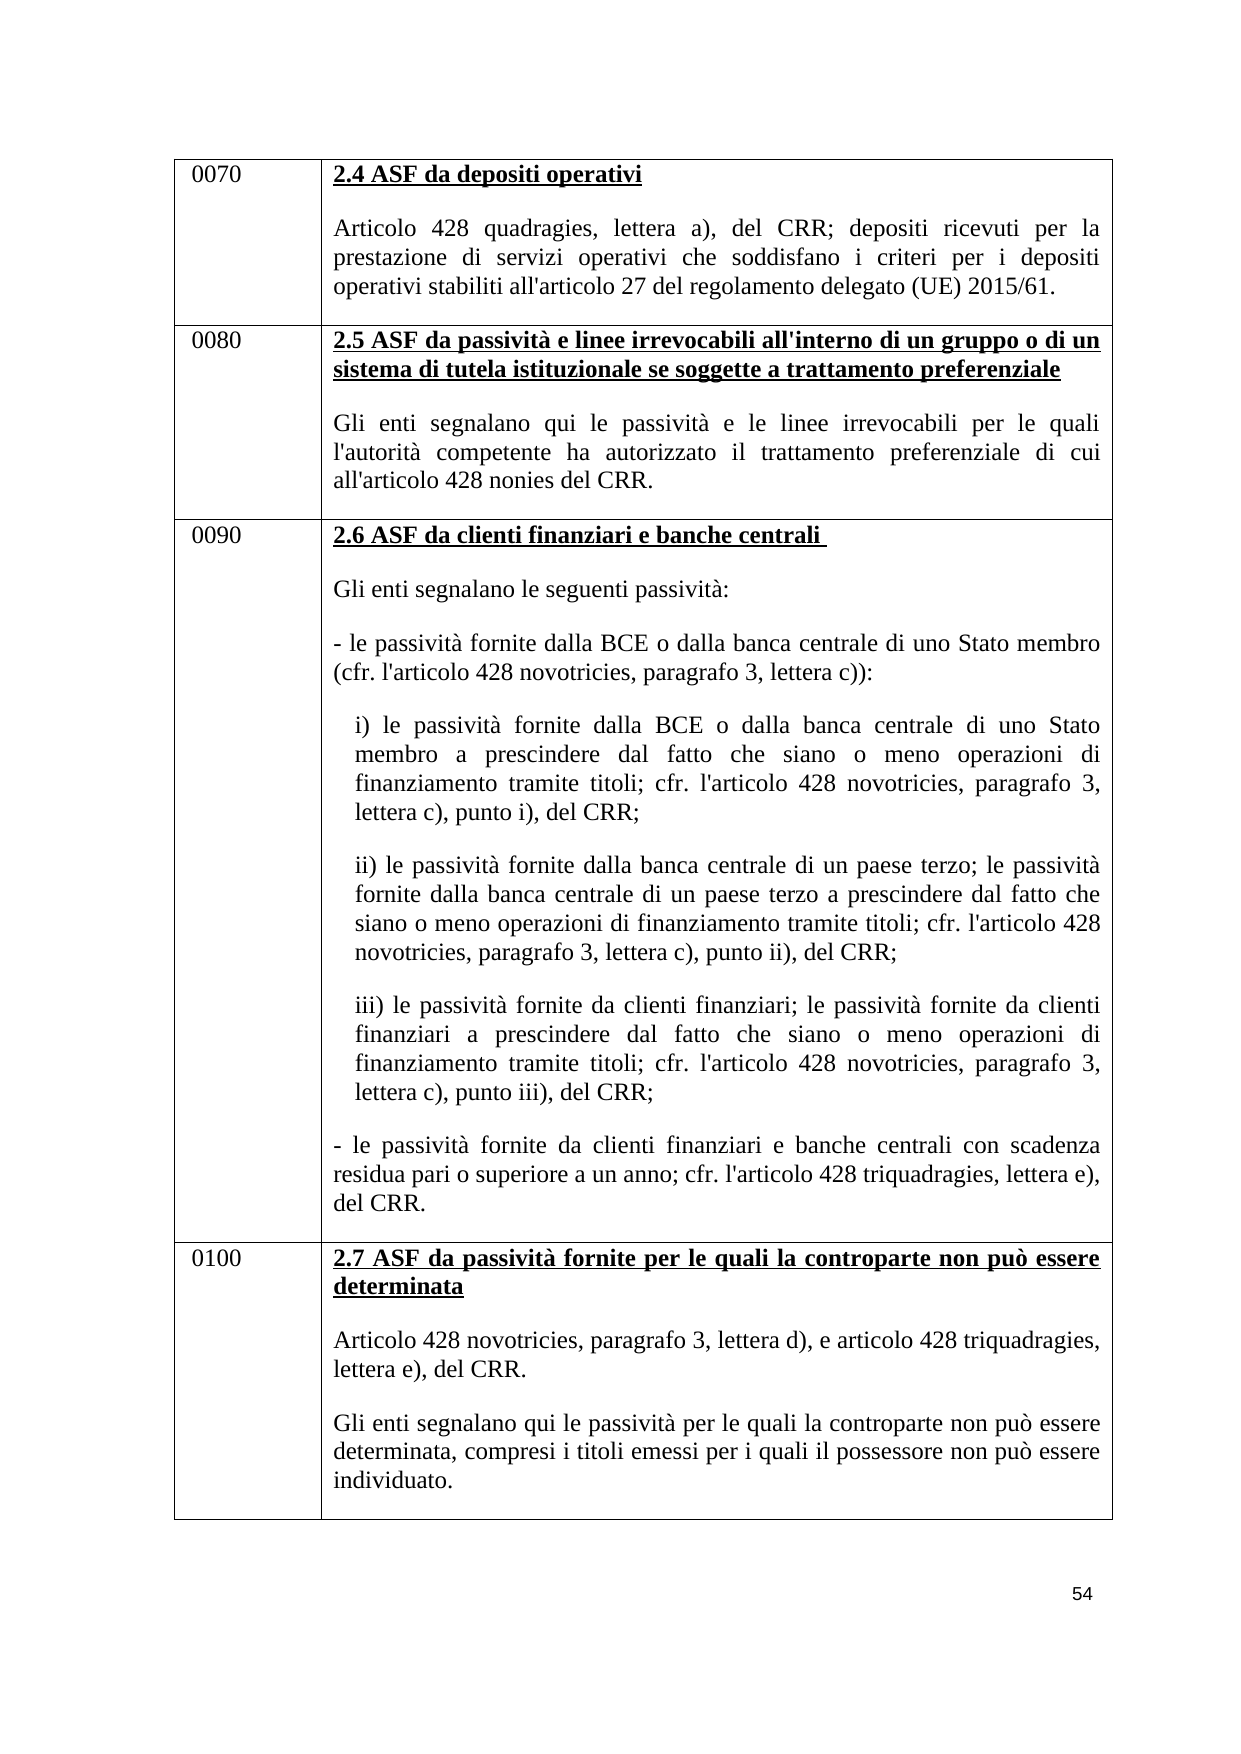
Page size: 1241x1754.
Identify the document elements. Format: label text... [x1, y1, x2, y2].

table_cell 0100 [175, 1243, 321, 1519]
table_cell 0080 [175, 326, 321, 519]
table_cell 0070 [175, 160, 321, 324]
table_cell 2.5 ASF da passività e linee irrevocabili all'interno di un gruppo o di un sistema di tutela istituzionale se soggette a trattamento preferenziale Gli enti segnalano qui le passività e le linee irrevocabili per le quali l'autorità competente ha autorizzato il trattamento preferenziale di cui all'articolo 428 nonies del CRR. [322, 326, 1112, 519]
table_cell 2.4 ASF da depositi operativi Articolo 428 quadragies, lettera a), del CRR; depositi ricevuti per la prestazione di servizi operativi che soddisfano i criteri per i depositi operativi stabiliti all'articolo 27 del regolamento delegato (UE) 2015/61. [322, 160, 1112, 324]
table_cell 2.7 ASF da passività fornite per le quali la controparte non può essere determinata Articolo 428 novotricies, paragrafo 3, lettera d), e articolo 428 triquadragies, lettera e), del CRR. Gli enti segnalano qui le passività per le quali la controparte non può essere determinata, compresi i titoli emessi per i quali il possessore non può essere individuato. [322, 1243, 1112, 1519]
table_cell 2.6 ASF da clienti finanziari e banche centrali Gli enti segnalano le seguenti passività: - le passività fornite dalla BCE o dalla banca centrale di uno Stato membro (cfr. l'articolo 428 novotricies, paragrafo 3, lettera c)): i) le passività fornite dalla BCE o dalla banca centrale di uno Stato membro a prescindere dal fatto che siano o meno operazioni di finanziamento tramite titoli; cfr. l'articolo 428 novotricies, paragrafo 3, lettera c), punto i), del CRR; ii) le passività fornite dalla banca centrale di un paese terzo; le passività fornite dalla banca centrale di un paese terzo a prescindere dal fatto che siano o meno operazioni di finanziamento tramite titoli; cfr. l'articolo 428 novotricies, paragrafo 3, lettera c), punto ii), del CRR; iii) le passività fornite da clienti finanziari; le passività fornite da clienti finanziari a prescindere dal fatto che siano o meno operazioni di finanziamento tramite titoli; cfr. l'articolo 428 novotricies, paragrafo 3, lettera c), punto iii), del CRR; - le passività fornite da clienti finanziari e banche centrali con scadenza residua pari o superiore a un anno; cfr. l'articolo 428 triquadragies, lettera e), del CRR. [322, 520, 1112, 1242]
table_cell 0090 [175, 520, 321, 1242]
